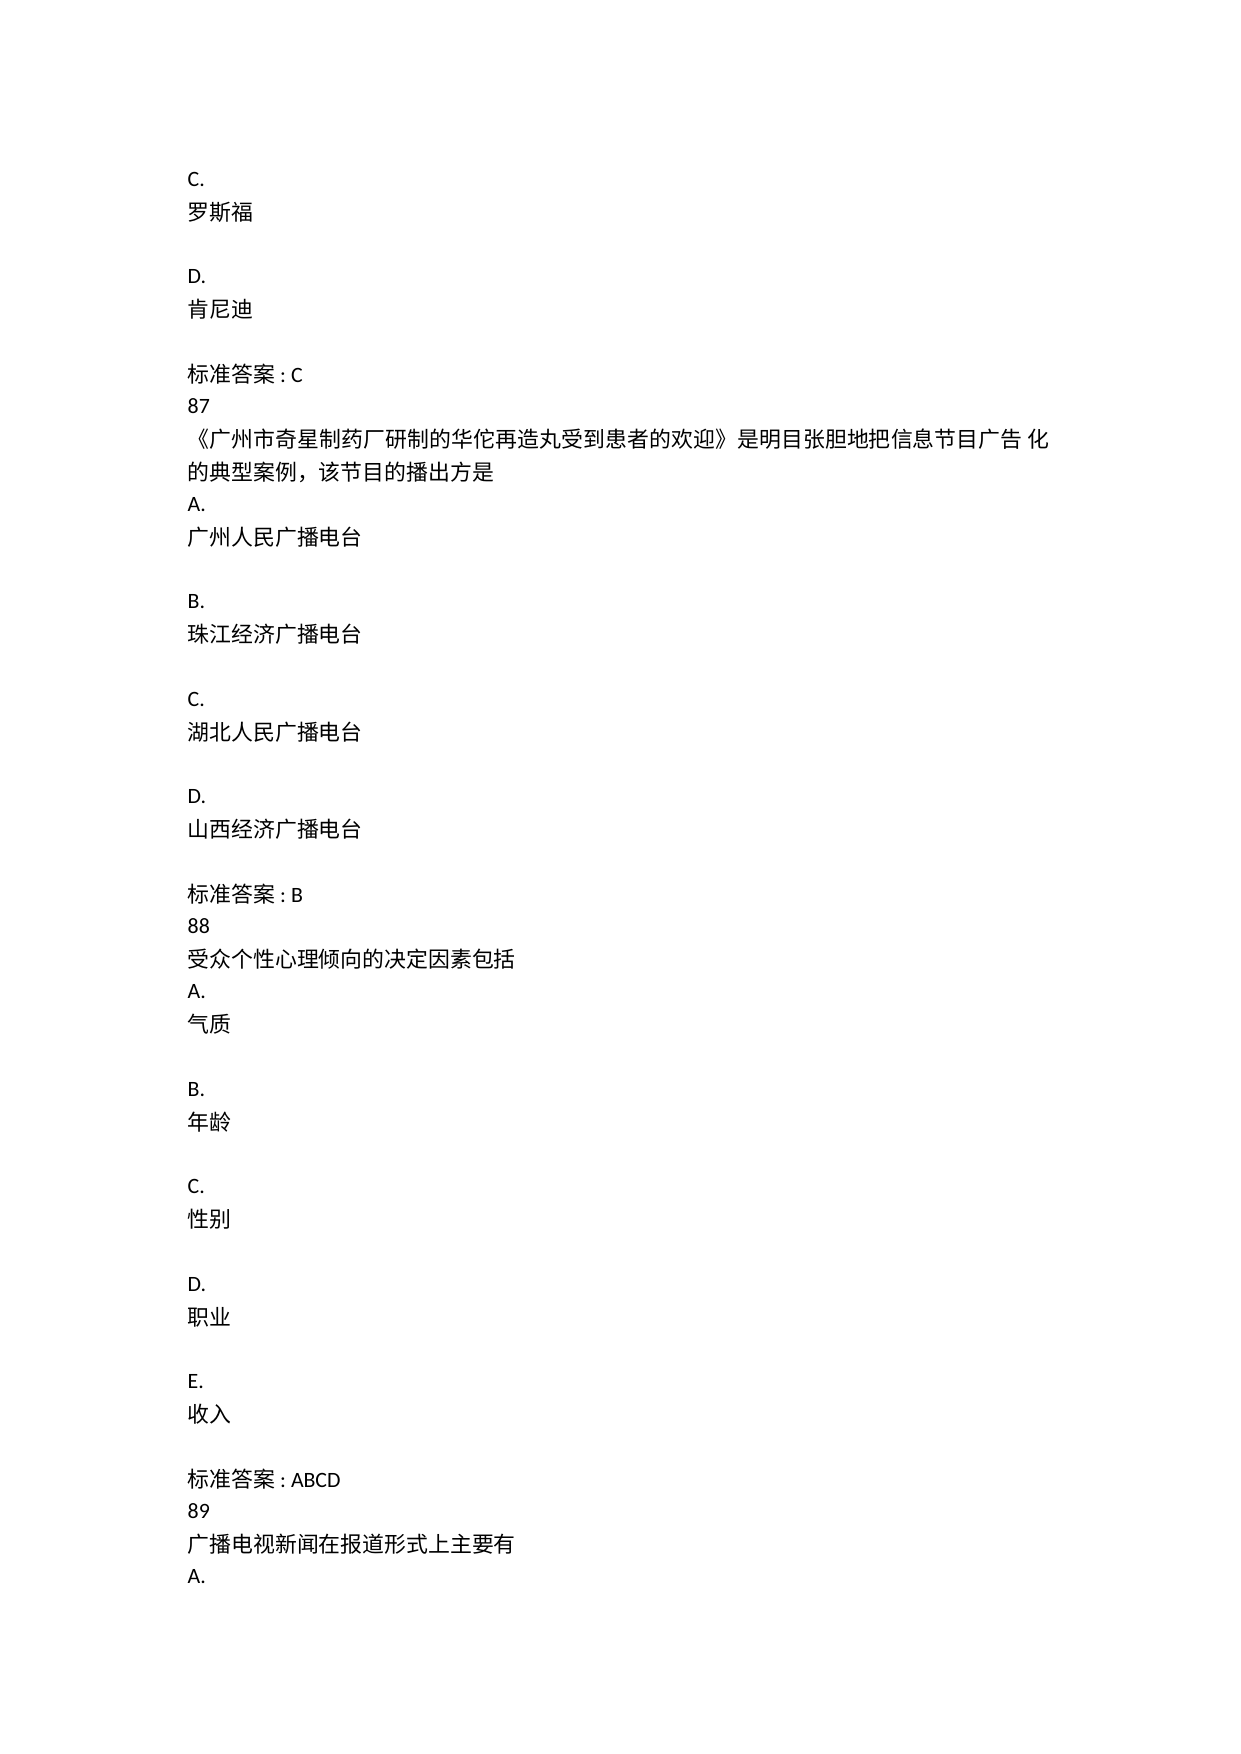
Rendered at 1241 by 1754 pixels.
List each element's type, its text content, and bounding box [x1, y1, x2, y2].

text 山西经济广播电台 [187, 812, 1053, 844]
text 气质 [187, 1007, 1053, 1039]
text A. [187, 1559, 1053, 1592]
text 标准答案 : ABCD [187, 1462, 1053, 1494]
text B. [187, 1072, 1053, 1104]
text 湖北人民广播电台 [187, 714, 1053, 747]
text 标准答案 : B [187, 877, 1053, 909]
text 性别 [187, 1202, 1053, 1234]
text D. [187, 259, 1053, 292]
text 珠江经济广播电台 [187, 617, 1053, 649]
text 收入 [187, 1397, 1053, 1429]
text 广州人民广播电台 [187, 519, 1053, 552]
text D. [187, 779, 1053, 812]
text 受众个性心理倾向的决定因素包括 [187, 942, 1053, 974]
text 89 [187, 1494, 1053, 1527]
text 职业 [187, 1299, 1053, 1332]
text 年龄 [187, 1104, 1053, 1137]
text C. [187, 682, 1053, 714]
text 《广州市奇星制药厂研制的华佗再造丸受到患者的欢迎》是明目张胆地把信息节目广告 化的典型案例，该节目的播出方是 [187, 422, 1053, 487]
text D. [187, 1267, 1053, 1299]
text C. [187, 162, 1053, 194]
text 广播电视新闻在报道形式上主要有 [187, 1527, 1053, 1559]
text 标准答案 : C [187, 357, 1053, 389]
text A. [187, 974, 1053, 1007]
text 罗斯福 [187, 194, 1053, 227]
text 87 [187, 389, 1053, 422]
text C. [187, 1169, 1053, 1202]
text A. [187, 487, 1053, 519]
text B. [187, 584, 1053, 617]
text 88 [187, 909, 1053, 942]
text E. [187, 1364, 1053, 1397]
text 肯尼迪 [187, 292, 1053, 324]
